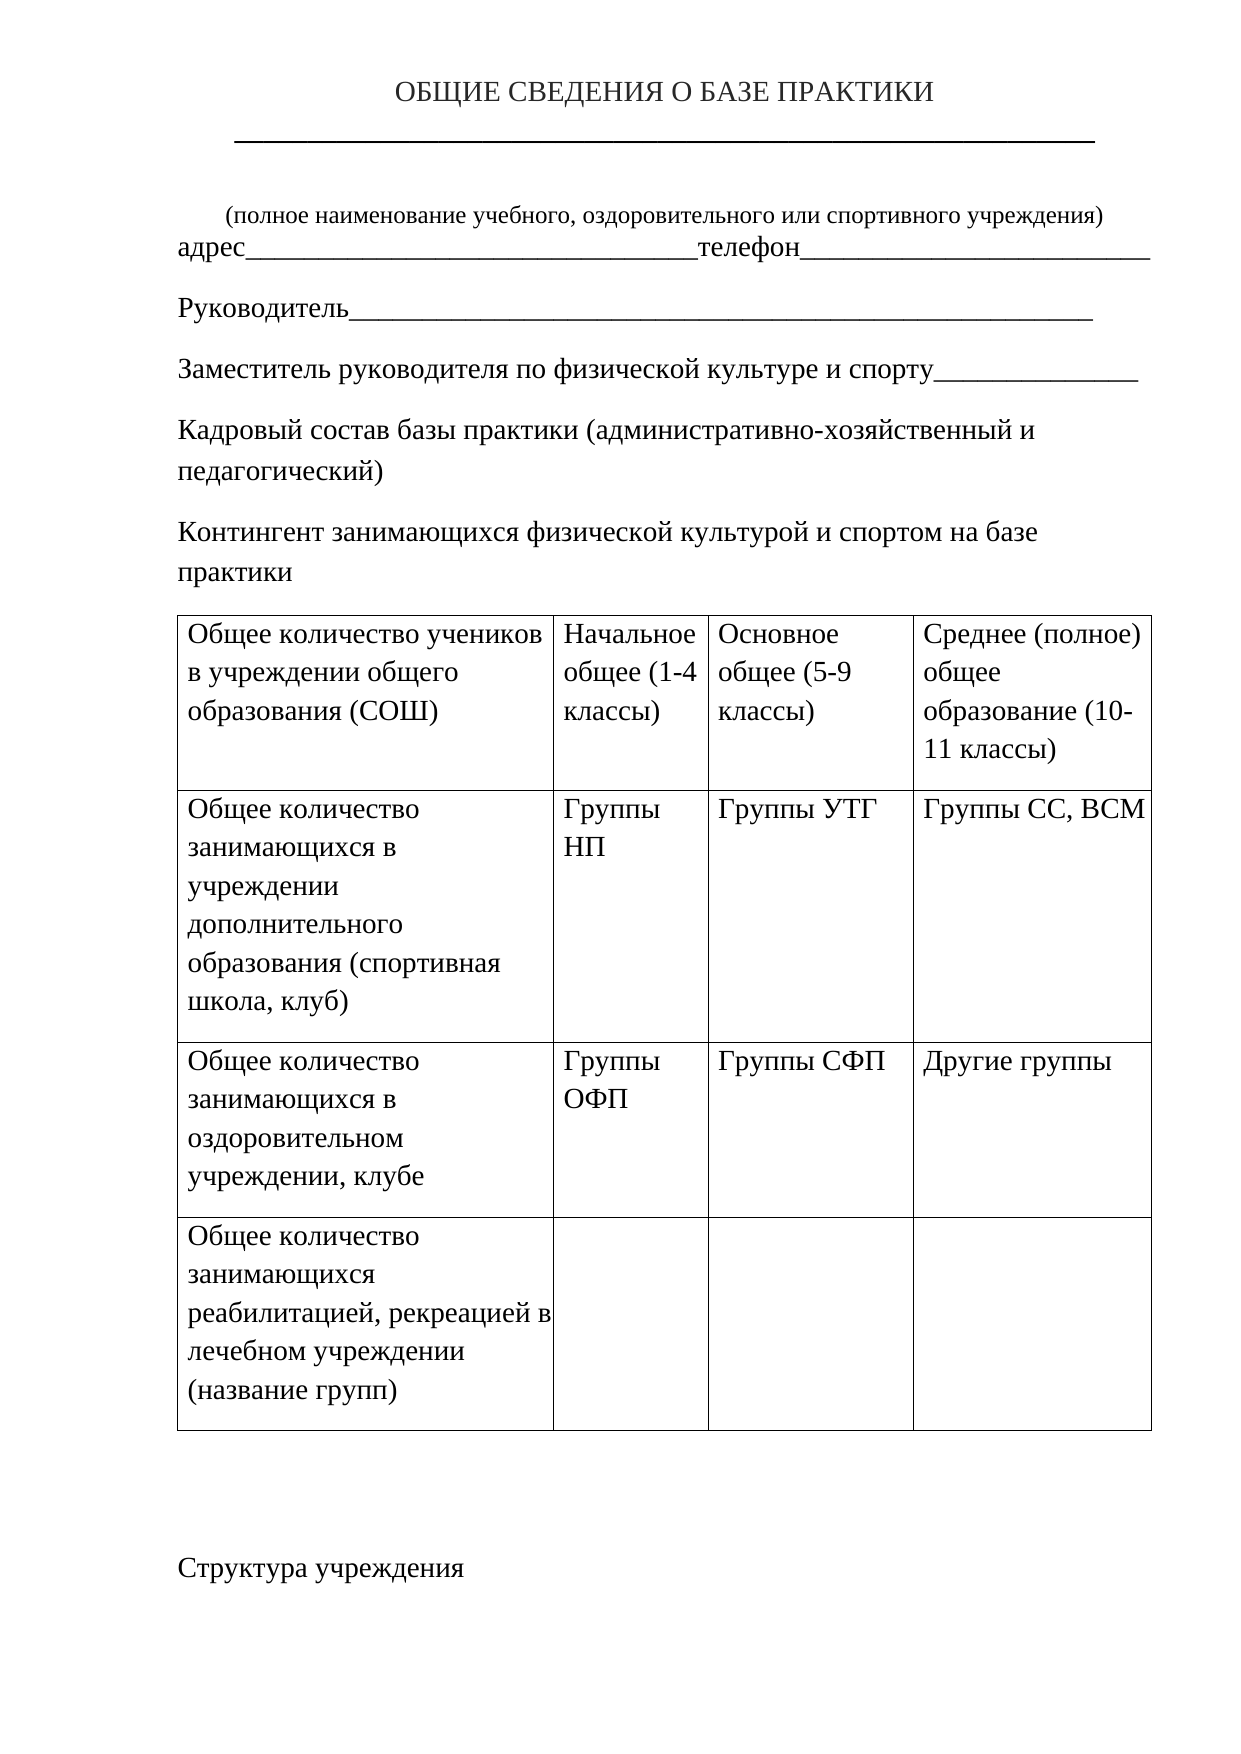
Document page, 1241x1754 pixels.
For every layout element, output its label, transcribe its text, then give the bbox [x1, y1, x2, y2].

text Контингент занимающихся физической культурой и спортом на базе практики [177, 514, 1152, 587]
table_cell Общее количество занимающихся реабилитацией, рекреацией в лечебном учреждении (название групп) [178, 1218, 553, 1430]
table_cell Общее количество занимающихся в учреждении дополнительного образования (спортивная школа, клуб) [178, 791, 553, 1042]
table_cell Другие группы [914, 1043, 1151, 1217]
table_header Среднее (полное) общее образование (10-11 классы) [914, 616, 1151, 790]
text ОБЩИЕ СВЕДЕНИЯ О БАЗЕ ПРАКТИКИ [177, 74, 1152, 107]
table_header Общее количество учеников в учреждении общего образования (СОШ) [178, 616, 553, 790]
table_cell Группы НП [554, 791, 708, 1042]
text Структура учреждения [177, 1550, 1152, 1583]
table_cell Группы СФП [709, 1043, 913, 1217]
table_cell [709, 1218, 913, 1430]
table_cell Группы УТГ [709, 791, 913, 1042]
text (полное наименование учебного, оздоровительного или спортивного учреждения) [177, 201, 1152, 229]
text адрес_______________________________телефон________________________ [177, 229, 1152, 263]
table_cell Группы ОФП [554, 1043, 708, 1217]
table_header Основное общее (5-9 классы) [709, 616, 913, 790]
text Руководитель___________________________________________________ [177, 290, 1152, 324]
table_cell Общее количество занимающихся в оздоровительном учреждении, клубе [178, 1043, 553, 1217]
table_header Начальное общее (1-4 классы) [554, 616, 708, 790]
text Заместитель руководителя по физической культуре и спорту______________ [177, 351, 1152, 385]
table_cell [914, 1218, 1151, 1430]
text ___________________________________________________________ [177, 112, 1152, 146]
table_cell Группы СС, ВСМ [914, 791, 1151, 1042]
text Кадровый состав базы практики (административно-хозяйственный и педагогический) [177, 412, 1152, 486]
table_cell [554, 1218, 708, 1430]
